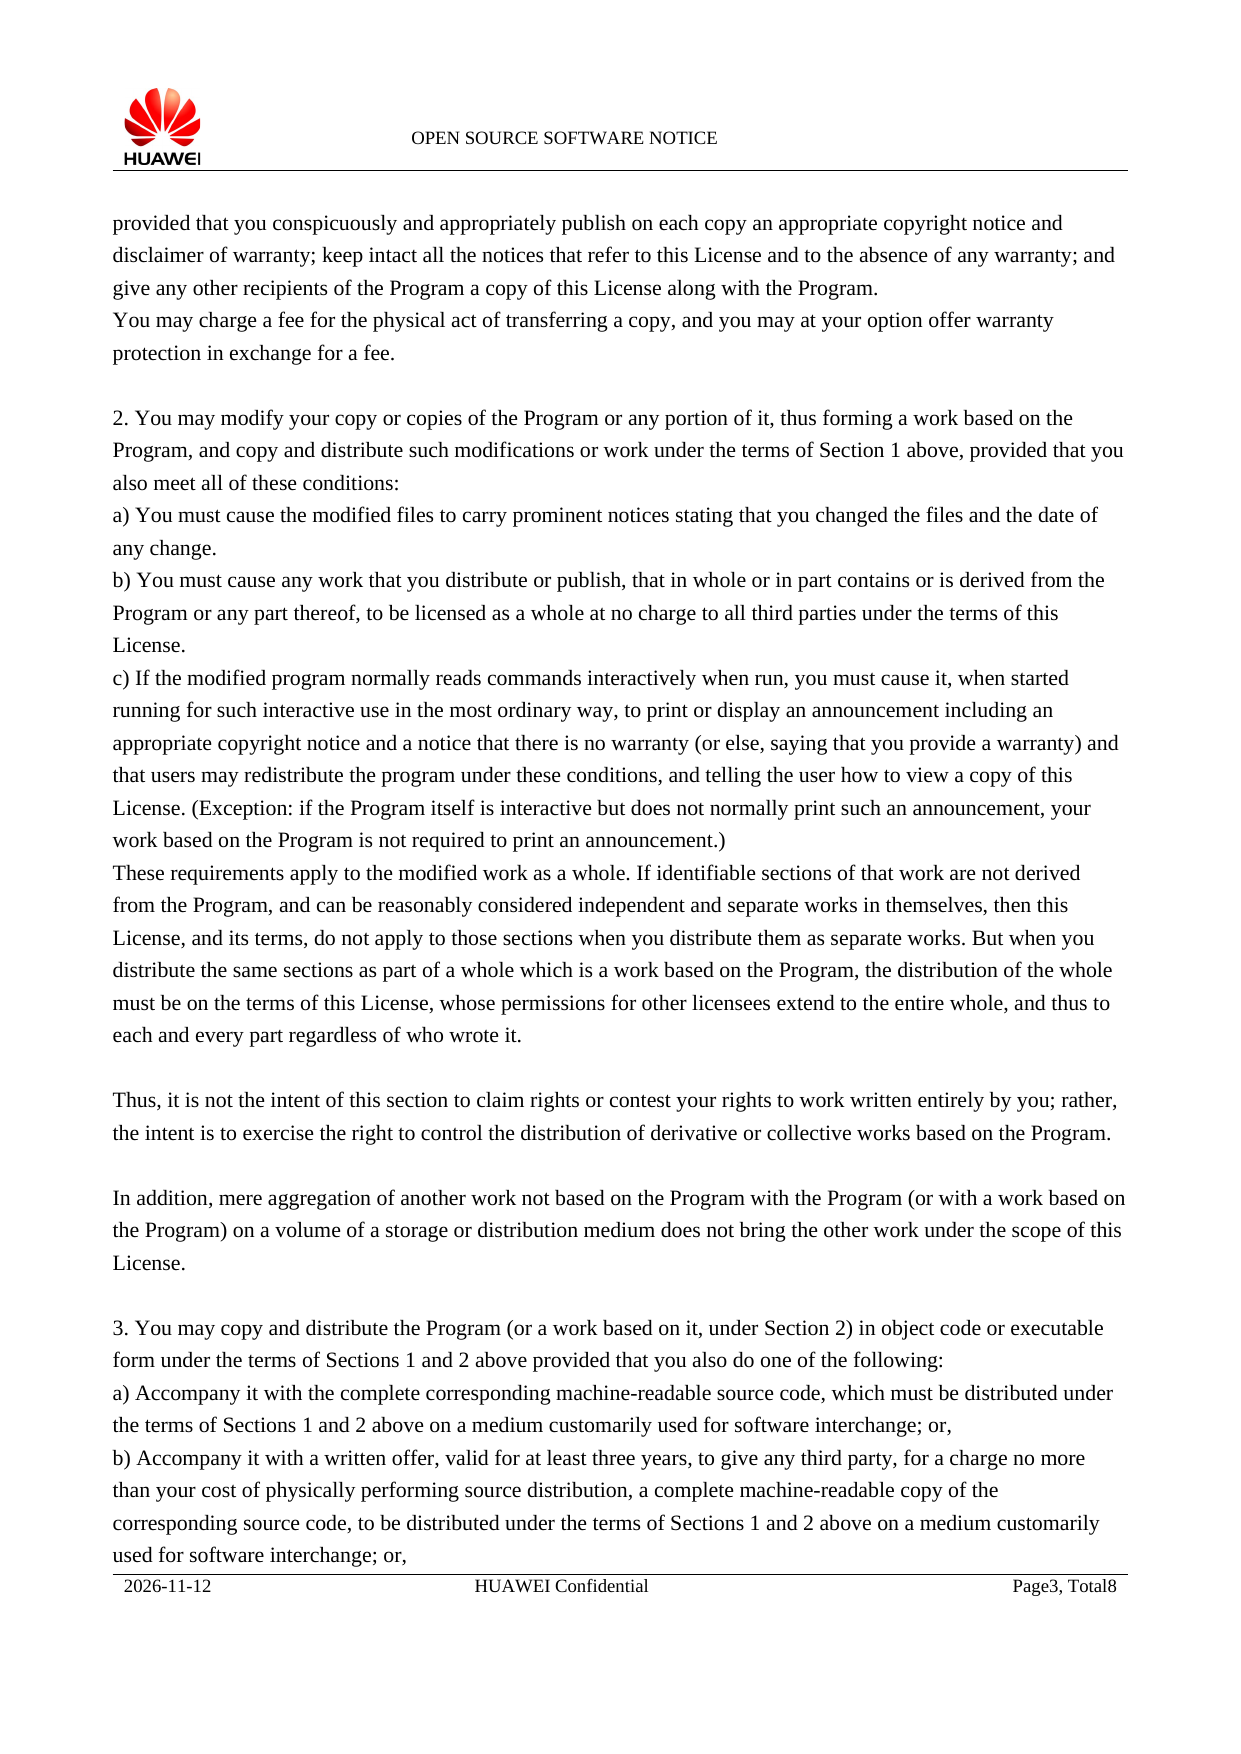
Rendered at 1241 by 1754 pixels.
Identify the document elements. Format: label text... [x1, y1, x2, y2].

picture [124, 88, 201, 165]
